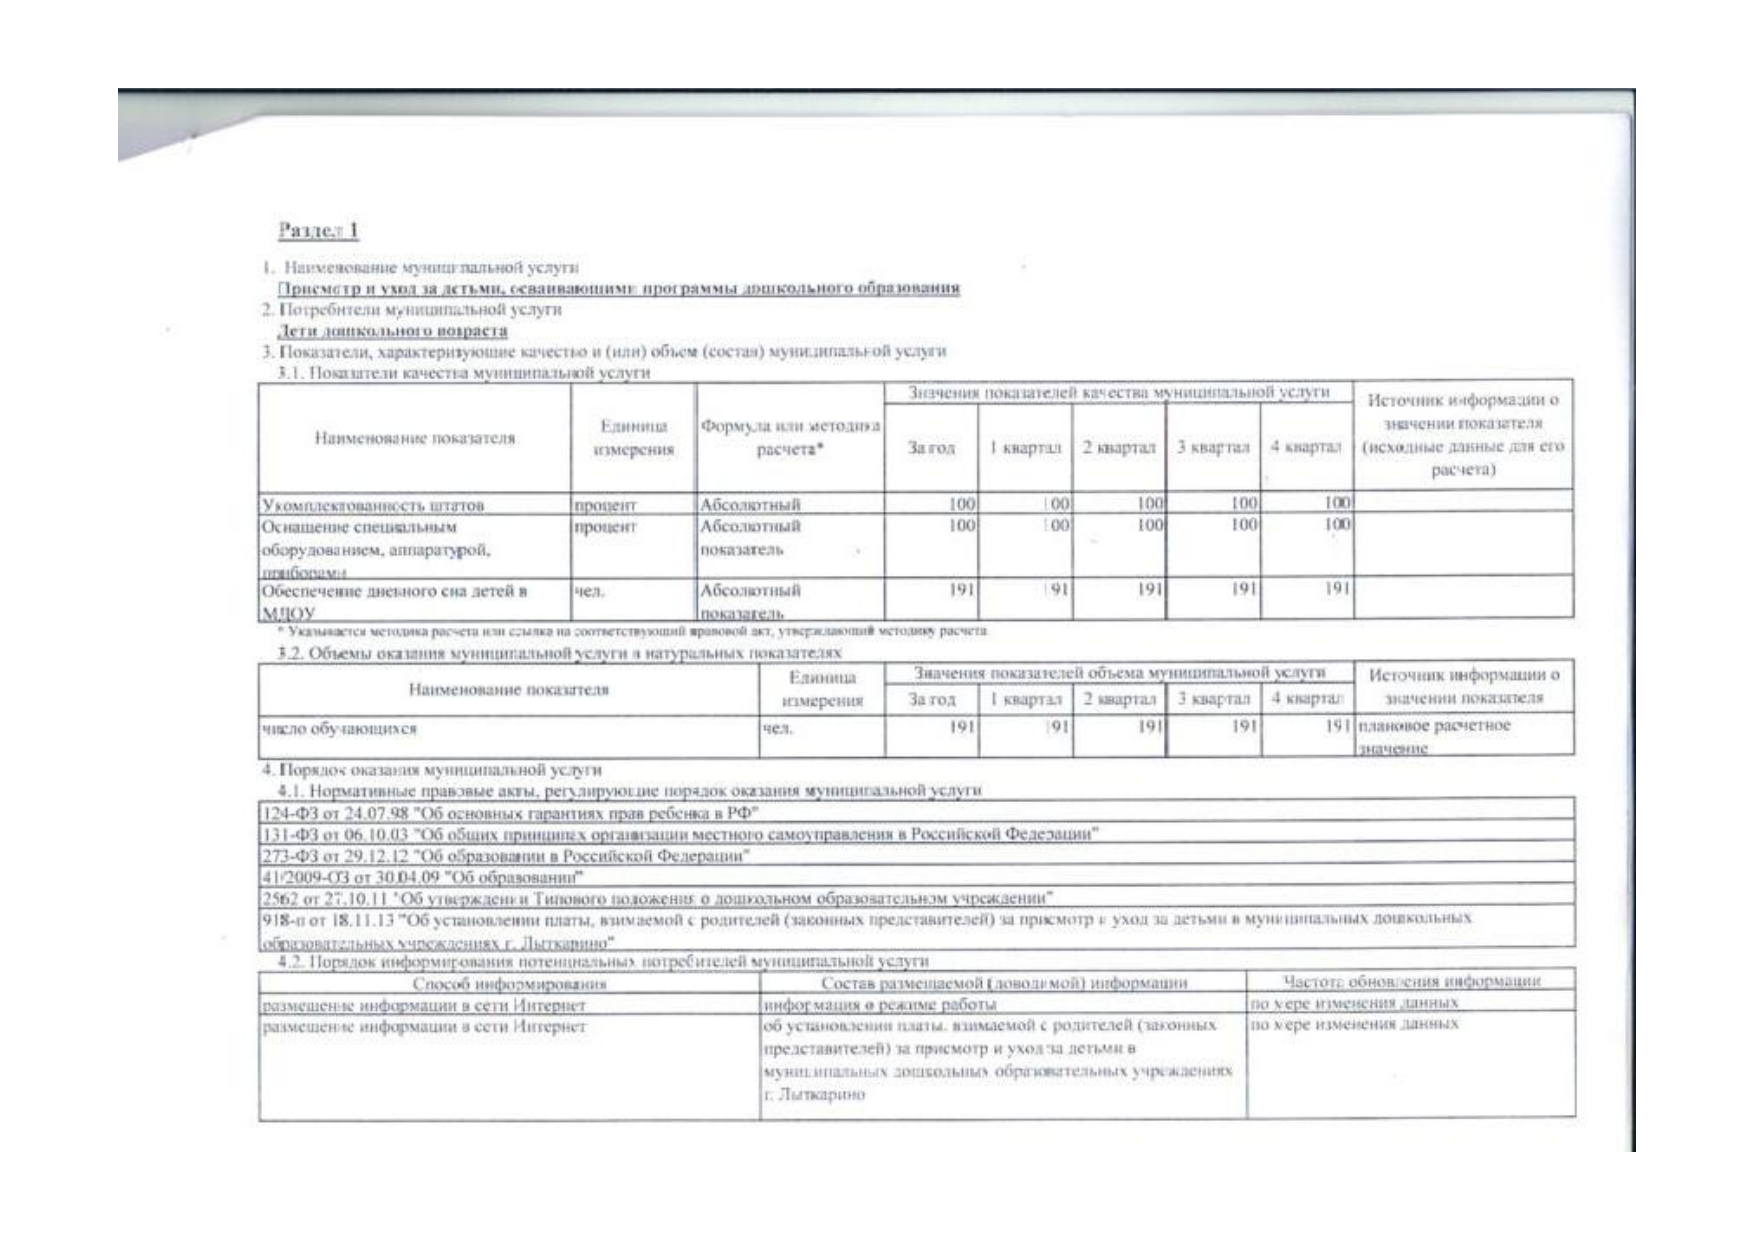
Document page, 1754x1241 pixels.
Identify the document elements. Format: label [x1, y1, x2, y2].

picture [118, 88, 1636, 1152]
